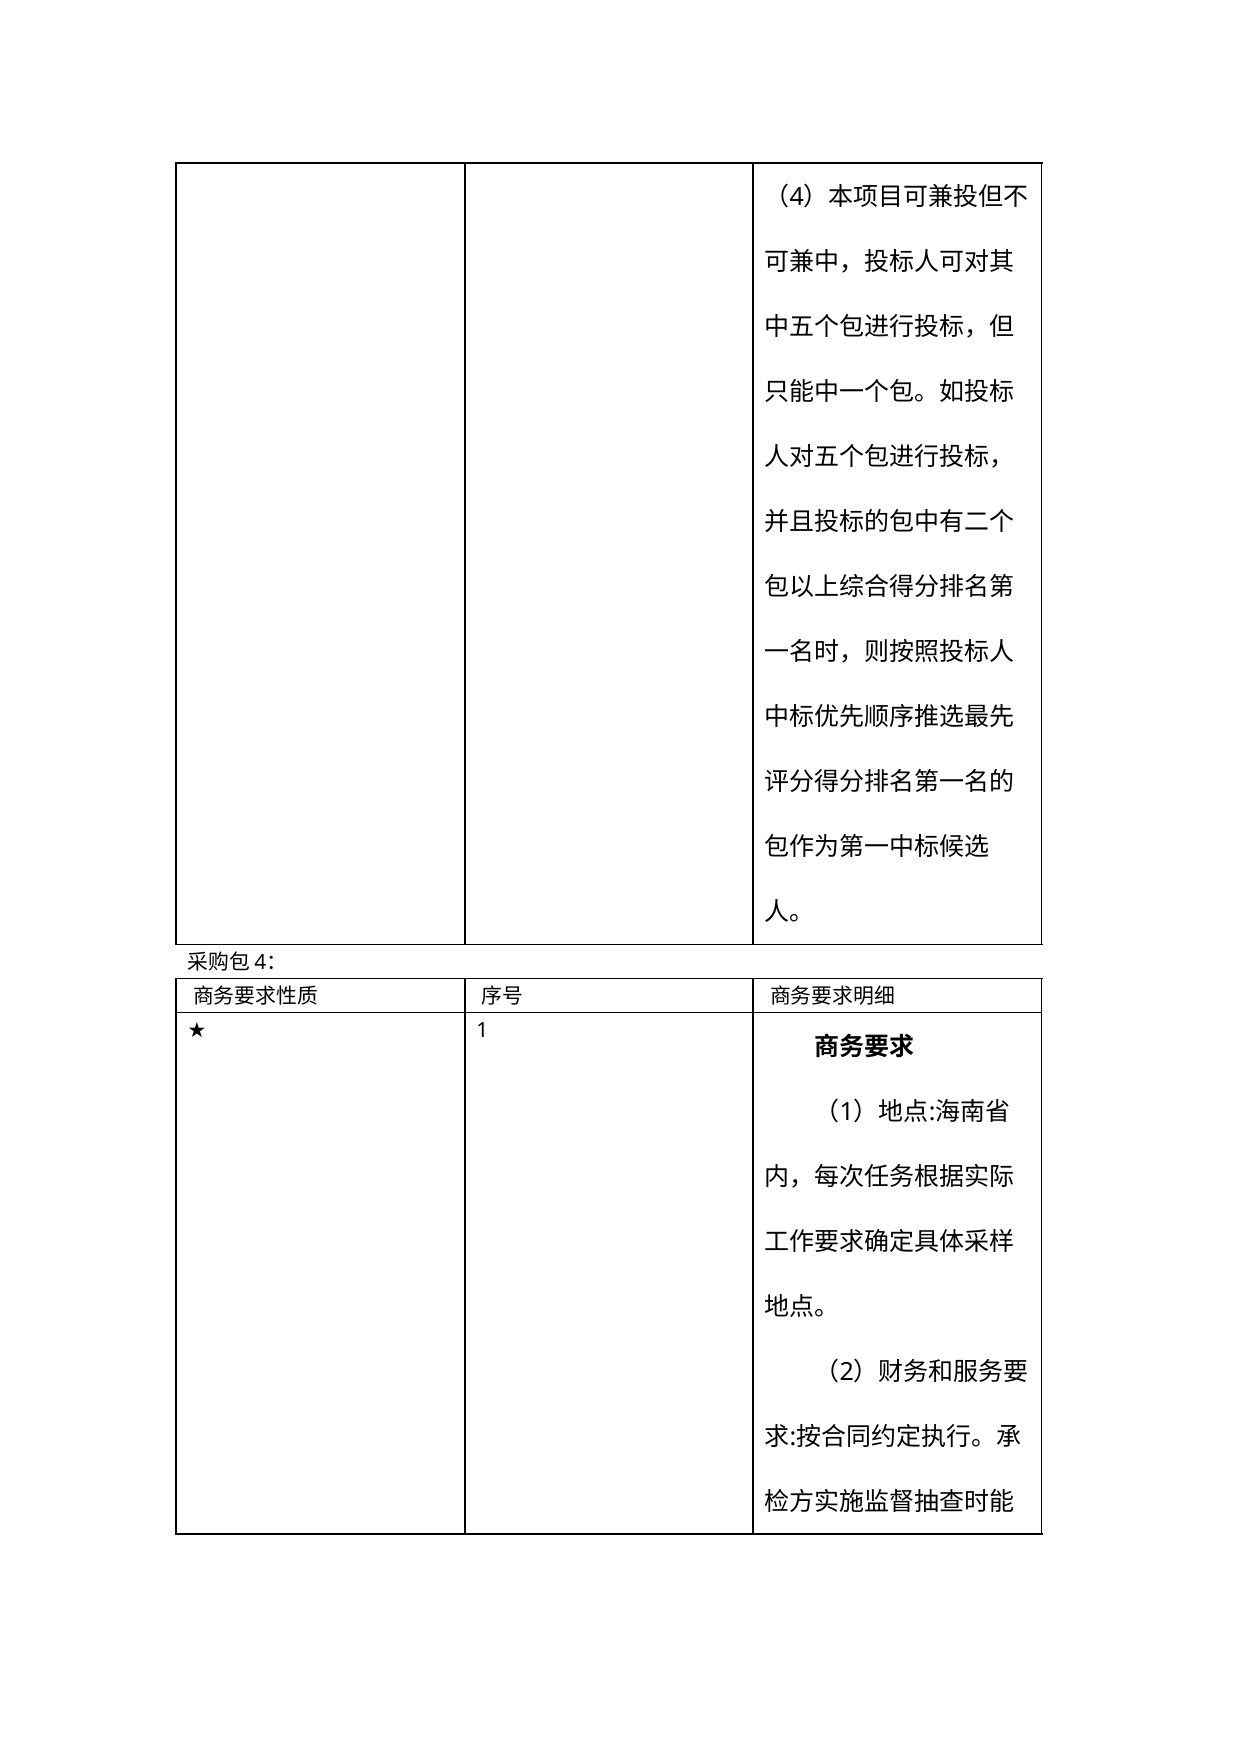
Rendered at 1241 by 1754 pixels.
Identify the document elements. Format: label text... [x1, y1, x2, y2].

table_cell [754, 1013, 1041, 1533]
table_header 序号 [466, 979, 752, 1012]
table_header 商务要求明细 [754, 979, 1041, 1012]
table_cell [754, 164, 1041, 943]
table_cell ★ [177, 164, 464, 943]
table_cell 1 [466, 164, 752, 943]
table_header 商务要求性质 [177, 979, 464, 1012]
text 采购包4： [187, 945, 1053, 978]
table_cell ★ [177, 1013, 464, 1533]
table_cell 1 [466, 1013, 752, 1533]
